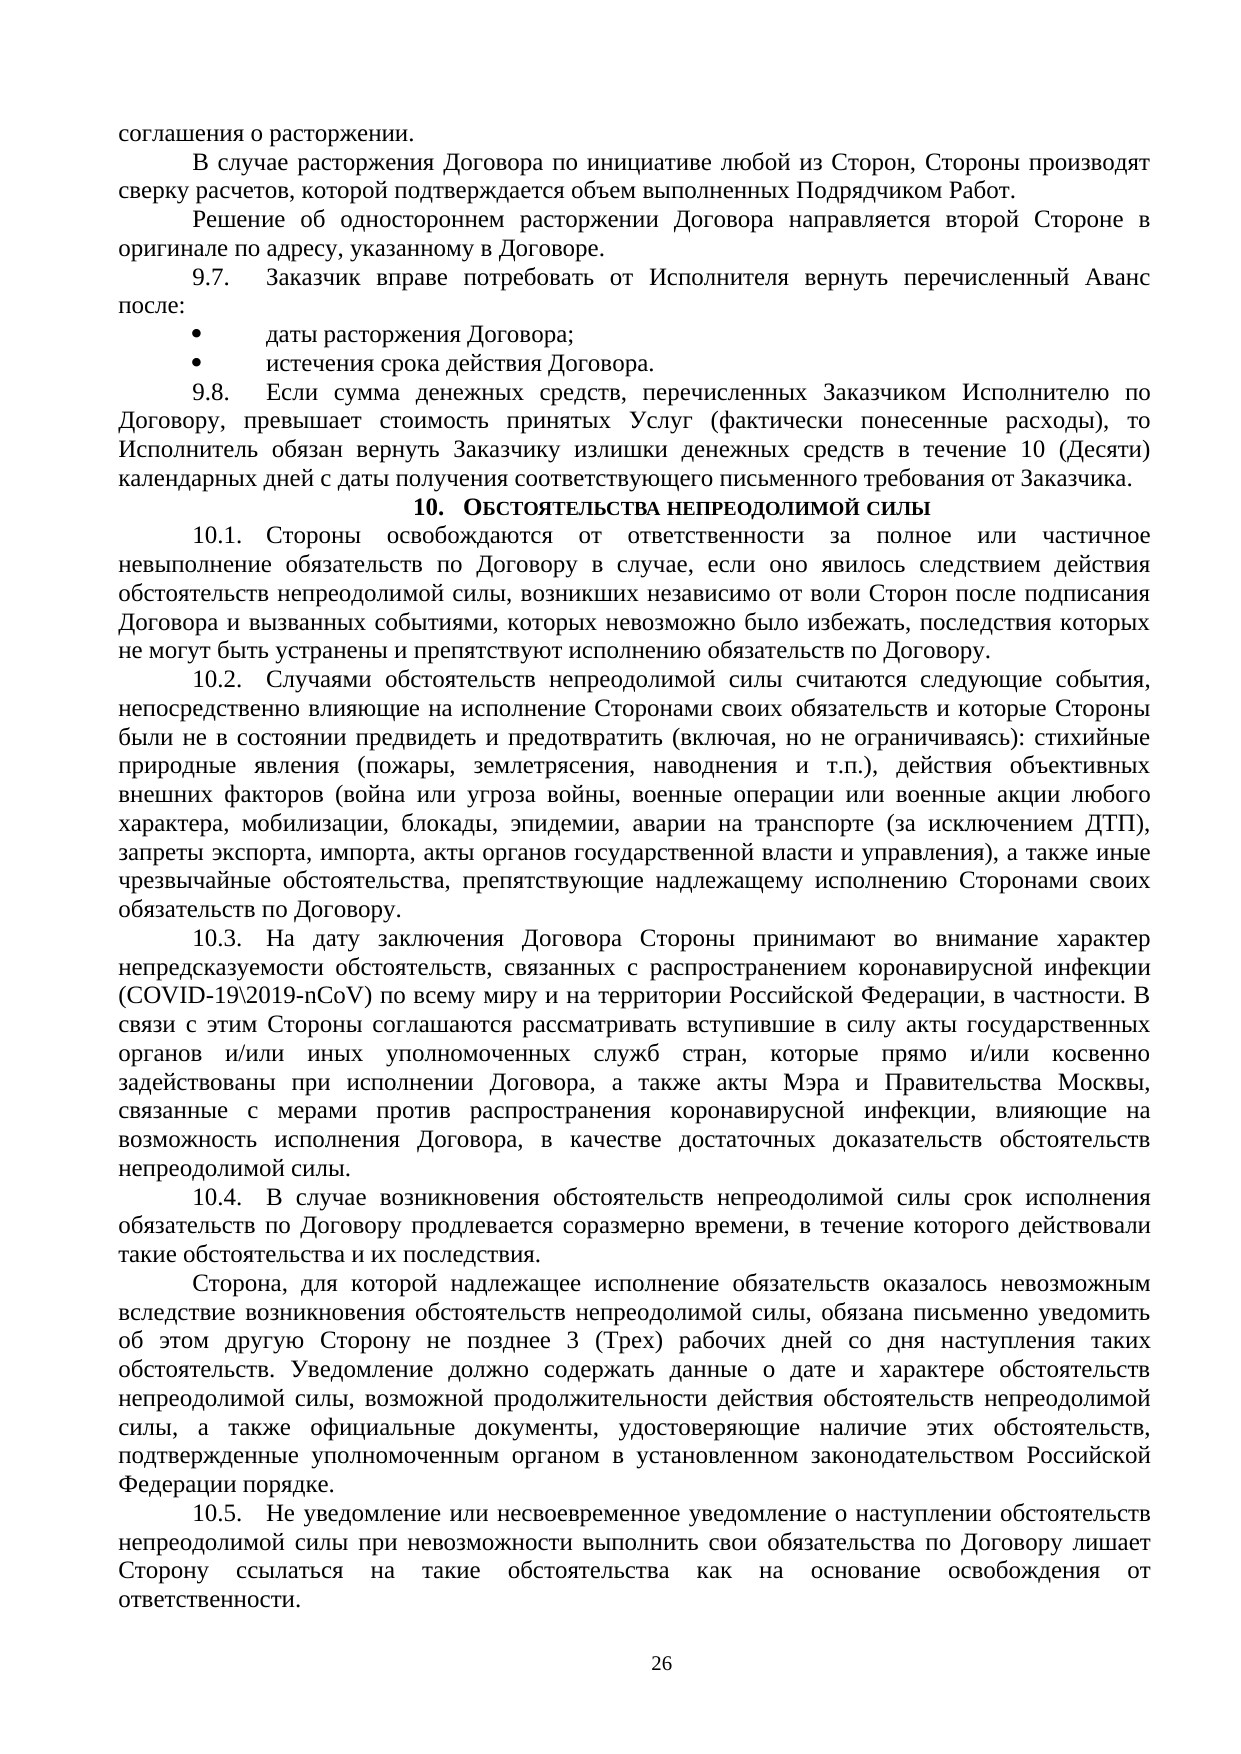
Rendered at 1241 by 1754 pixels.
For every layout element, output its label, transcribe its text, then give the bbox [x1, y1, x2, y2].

text В случае расторжения Договора по инициативе любой из Сторон, Стороны производят сверку расчетов, которой подтверждается объем выполненных Подрядчиком Работ. [118, 147, 1152, 204]
text Сторона, для которой надлежащее исполнение обязательств оказалось невозможным вследствие возникновения обстоятельств непреодолимой силы, обязана письменно уведомить об этом другую Сторону не позднее 3 (Трех) рабочих дней со дня наступления таких обстоятельств. Уведомление должно содержать данные о дате и характере обстоятельств непреодолимой силы, возможной продолжительности действия обстоятельств непреодолимой силы, а также официальные документы, удостоверяющие наличие этих обстоятельств, подтвержденные уполномоченным органом в установленном законодательством Российской Федерации порядке. [118, 1268, 1152, 1498]
list Не уведомление или несвоевременное уведомление о наступлении обстоятельств непреодолимой силы при невозможности выполнить свои обязательства по Договору лишает Сторону ссылаться на такие обстоятельства как на основание освобождения от ответственности. [118, 1498, 1152, 1613]
text Решение об одностороннем расторжении Договора направляется второй Стороне в оригинале по адресу, указанному в Договоре. [118, 204, 1152, 262]
list Случаями обстоятельств непреодолимой силы считаются следующие события, непосредственно влияющие на исполнение Сторонами своих обязательств и которые Стороны были не в состоянии предвидеть и предотвратить (включая, но не ограничиваясь): стихийные природные явления (пожары, землетрясения, наводнения и т.п.), действия объективных внешних факторов (война или угроза войны, военные операции или военные акции любого характера, мобилизации, блокады, эпидемии, аварии на транспорте (за исключением ДТП), запреты экспорта, импорта, акты органов государственной власти и управления), а также иные чрезвычайные обстоятельства, препятствующие надлежащему исполнению Сторонами своих обязательств по Договору. [118, 664, 1152, 923]
list даты расторжения Договора; [118, 319, 1152, 348]
list В случае возникновения обстоятельств непреодолимой силы срок исполнения обязательств по Договору продлевается соразмерно времени, в течение которого действовали такие обстоятельства и их последствия. [118, 1182, 1152, 1268]
list На дату заключения Договора Стороны принимают во внимание характер непредсказуемости обстоятельств, связанных с распространением коронавирусной инфекции (COVID-19\2019-nCoV) по всему миру и на территории Российской Федерации, в частности. В связи с этим Стороны соглашаются рассматривать вступившие в силу акты государственных органов и/или иных уполномоченных служб стран, которые прямо и/или косвенно задействованы при исполнении Договора, а также акты Мэра и Правительства Москвы, связанные с мерами против распространения коронавирусной инфекции, влияющие на возможность исполнения Договора, в качестве достаточных доказательств обстоятельств непреодолимой силы. [118, 923, 1152, 1182]
list Стороны освобождаются от ответственности за полное или частичное невыполнение обязательств по Договору в случае, если оно явилось следствием действия обстоятельств непреодолимой силы, возникших независимо от воли Сторон после подписания Договора и вызванных событиями, которых невозможно было избежать, последствия которых не могут быть устранены и препятствуют исполнению обязательств по Договору. [118, 521, 1152, 664]
list Если сумма денежных средств, перечисленных Заказчиком Исполнителю по Договору, превышает стоимость принятых Услуг (фактически понесенные расходы), то Исполнитель обязан вернуть Заказчику излишки денежных средств в течение 10 (Десяти) календарных дней с даты получения соответствующего письменного требования от Заказчика. [118, 377, 1152, 492]
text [118, 118, 1152, 147]
subtitle Обстоятельства непреодолимой силы [118, 492, 1152, 521]
list Заказчик вправе потребовать от Исполнителя вернуть перечисленный Аванс после: [118, 262, 1152, 319]
list истечения срока действия Договора. [118, 348, 1152, 377]
